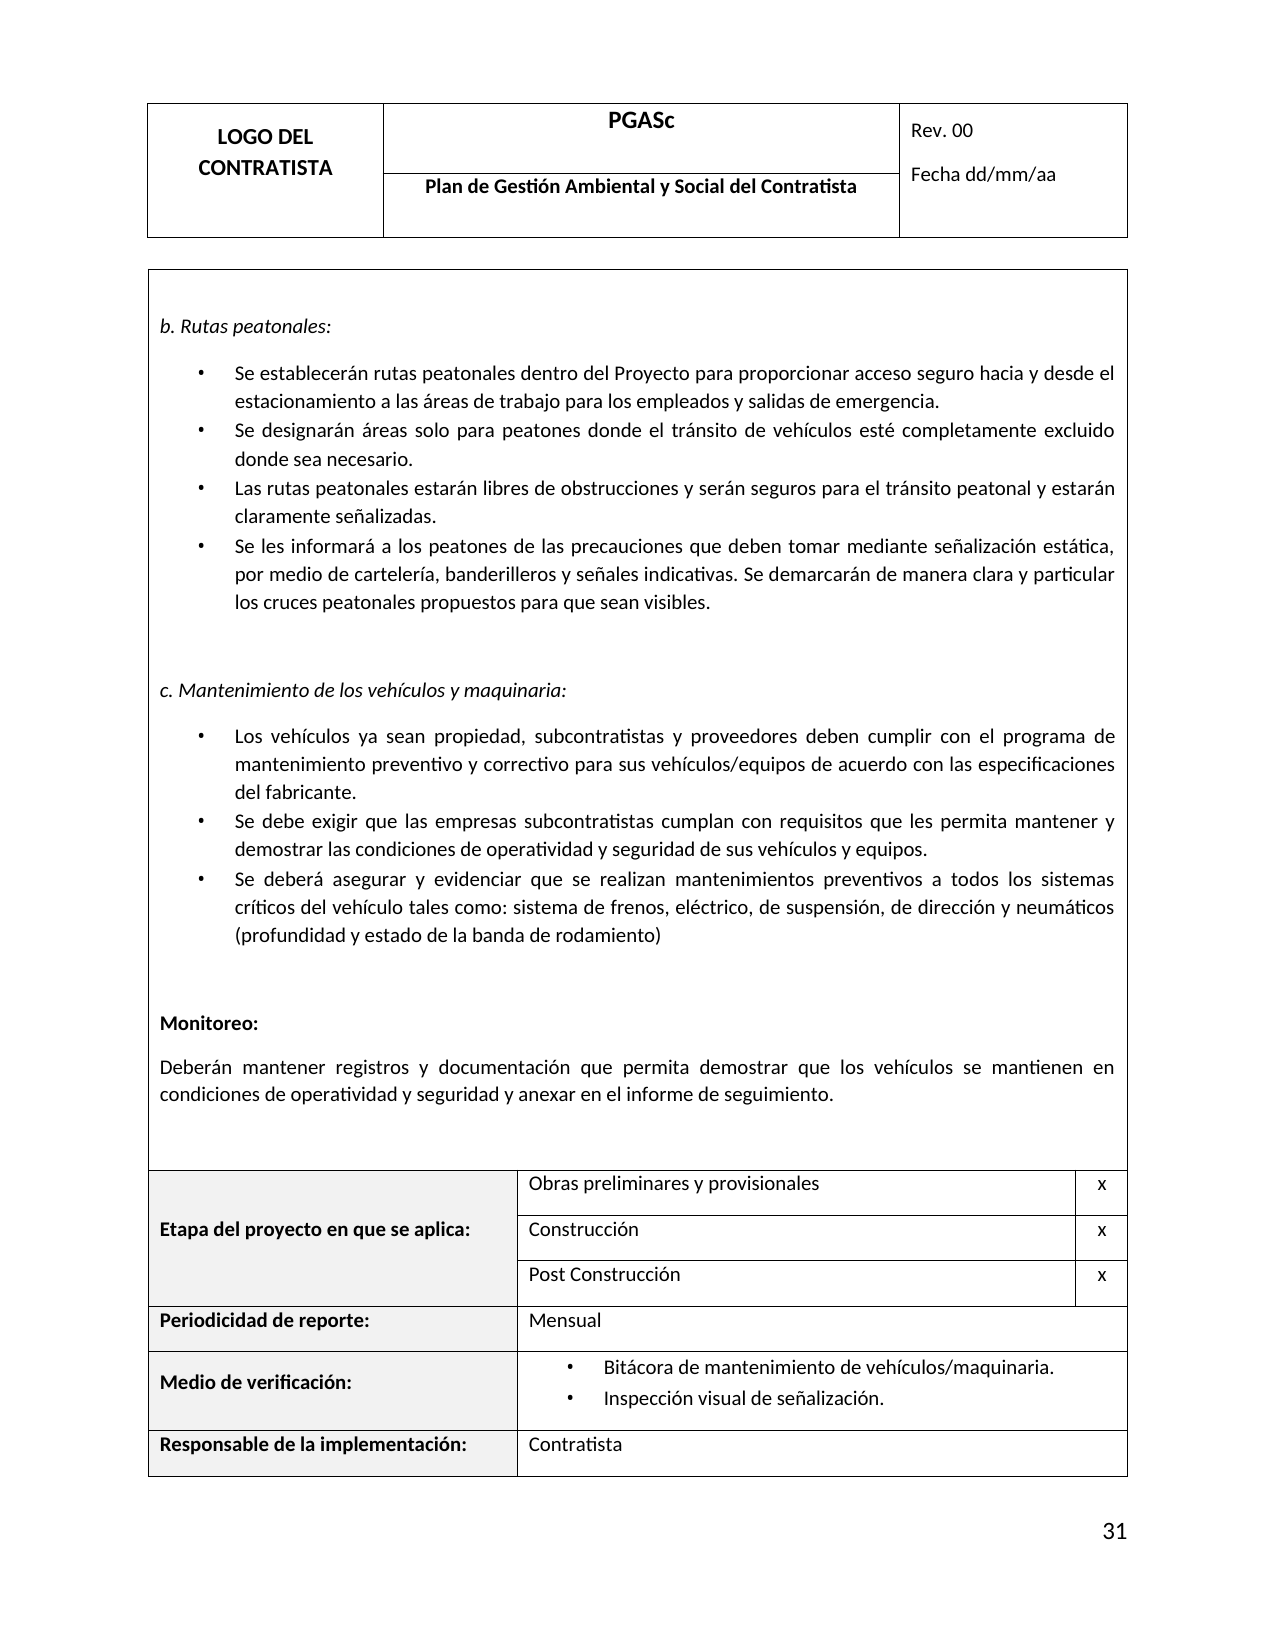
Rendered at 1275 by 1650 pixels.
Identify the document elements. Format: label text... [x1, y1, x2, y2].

table_cell Obras preliminares y provisionales [518, 1171, 1075, 1215]
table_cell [149, 270, 1127, 1169]
table_cell Responsable de la implementación: [149, 1431, 517, 1476]
table_cell Periodicidad de reporte: [149, 1307, 517, 1351]
table_cell x [1076, 1216, 1127, 1260]
table_cell Etapa del proyecto en que se aplica: [149, 1171, 517, 1306]
table_cell Construcción [518, 1216, 1075, 1260]
table_cell x [1076, 1261, 1127, 1306]
table_cell Bitácora de mantenimiento de vehículos/maquinaria. Inspección visual de señalización. [518, 1352, 1127, 1430]
table_cell Post Construcción [518, 1261, 1075, 1306]
table_cell Medio de verificación: [149, 1352, 517, 1430]
table_cell Mensual [518, 1307, 1127, 1351]
table_cell Contratista [518, 1431, 1127, 1476]
table_cell x [1076, 1171, 1127, 1215]
